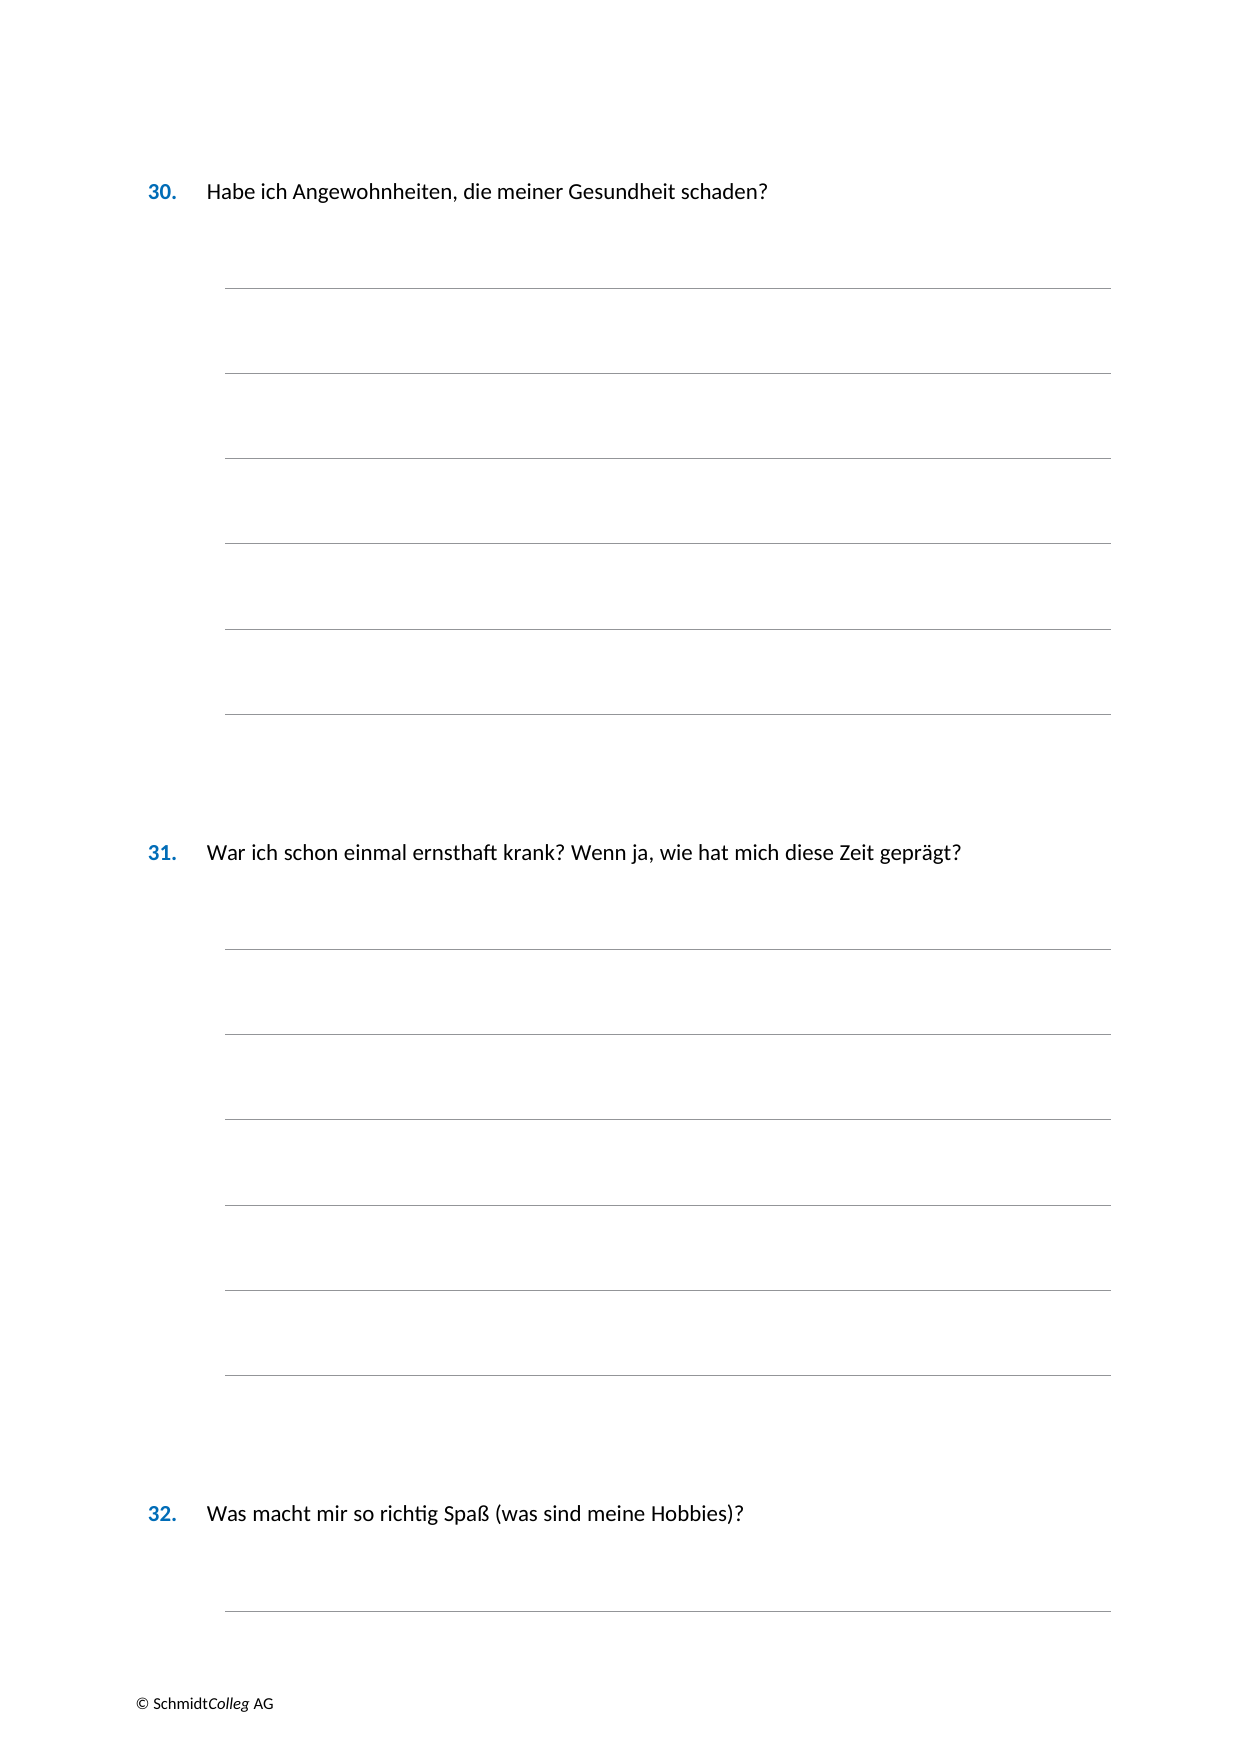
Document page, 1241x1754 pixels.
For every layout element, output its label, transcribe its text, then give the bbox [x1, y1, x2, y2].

list Was macht mir so richtig Spaß (was sind meine Hobbies)? [148, 1499, 1207, 1528]
list Habe ich Angewohnheiten, die meiner Gesundheit schaden? [148, 177, 1207, 205]
list War ich schon einmal ernsthaft krank? Wenn ja, wie hat mich diese Zeit geprägt? [148, 838, 1207, 866]
